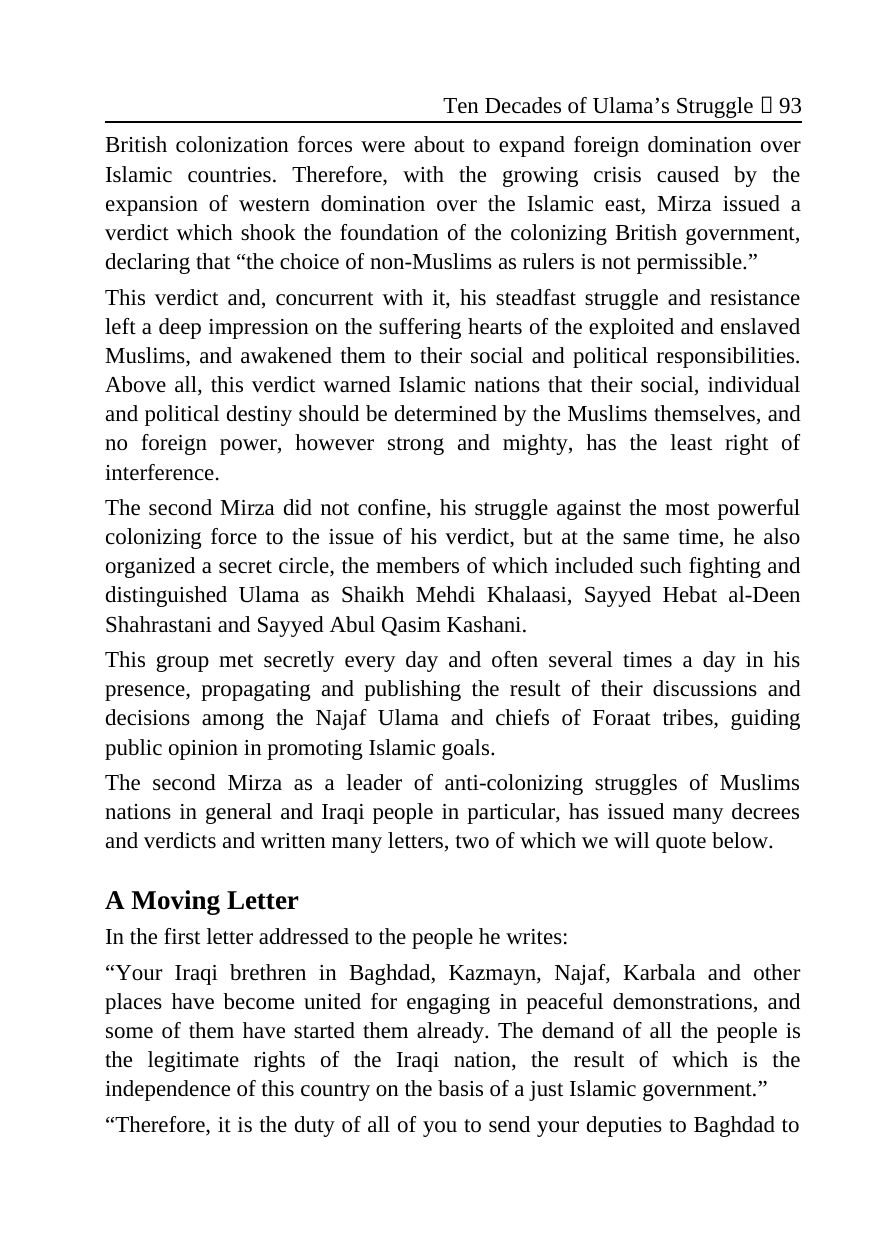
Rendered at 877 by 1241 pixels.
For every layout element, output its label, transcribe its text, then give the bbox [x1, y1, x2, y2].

text This group met secretly every day and often several times a day in his presence, propagating and publishing the result of their discussions and decisions among the Najaf Ulama and chiefs of Foraat tribes, guiding public opinion in promoting Islamic goals. [105, 644, 802, 761]
text In the first letter addressed to the people he writes: [105, 921, 802, 950]
text This verdict and, concurrent with it, his steadfast struggle and resistance left a deep impression on the suffering hearts of the exploited and enslaved Muslims, and awakened them to their social and political responsibilities. Above all, this verdict warned Islamic nations that their social, individual and political destiny should be determined by the Muslims themselves, and no foreign power, however strong and mighty, has the least right of interference. [105, 282, 802, 486]
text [105, 1109, 802, 1138]
subtitle A Moving Letter [105, 884, 802, 915]
text The second Mirza did not confine, his struggle against the most powerful colonizing force to the issue of his verdict, but at the same time, he also organized a secret circle, the members of which included such fighting and distinguished Ulama as Shaikh Mehdi Khalaasi, Sayyed Hebat al-Deen Shahrastani and Sayyed Abul Qasim Kashani. [105, 492, 802, 638]
text “Your Iraqi brethren in Baghdad, Kazmayn, Najaf, Karbala and other places have become united for engaging in peaceful demonstrations, and some of them have started them already. The demand of all the people is the legitimate rights of the Iraqi nation, the result of which is the independence of this country on the basis of a just Islamic government.” [105, 957, 802, 1102]
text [105, 129, 802, 275]
text The second Mirza as a leader of anti-colonizing struggles of Muslims nations in general and Iraqi people in particular, has issued many decrees and verdicts and written many letters, two of which we will quote below. [105, 767, 802, 854]
